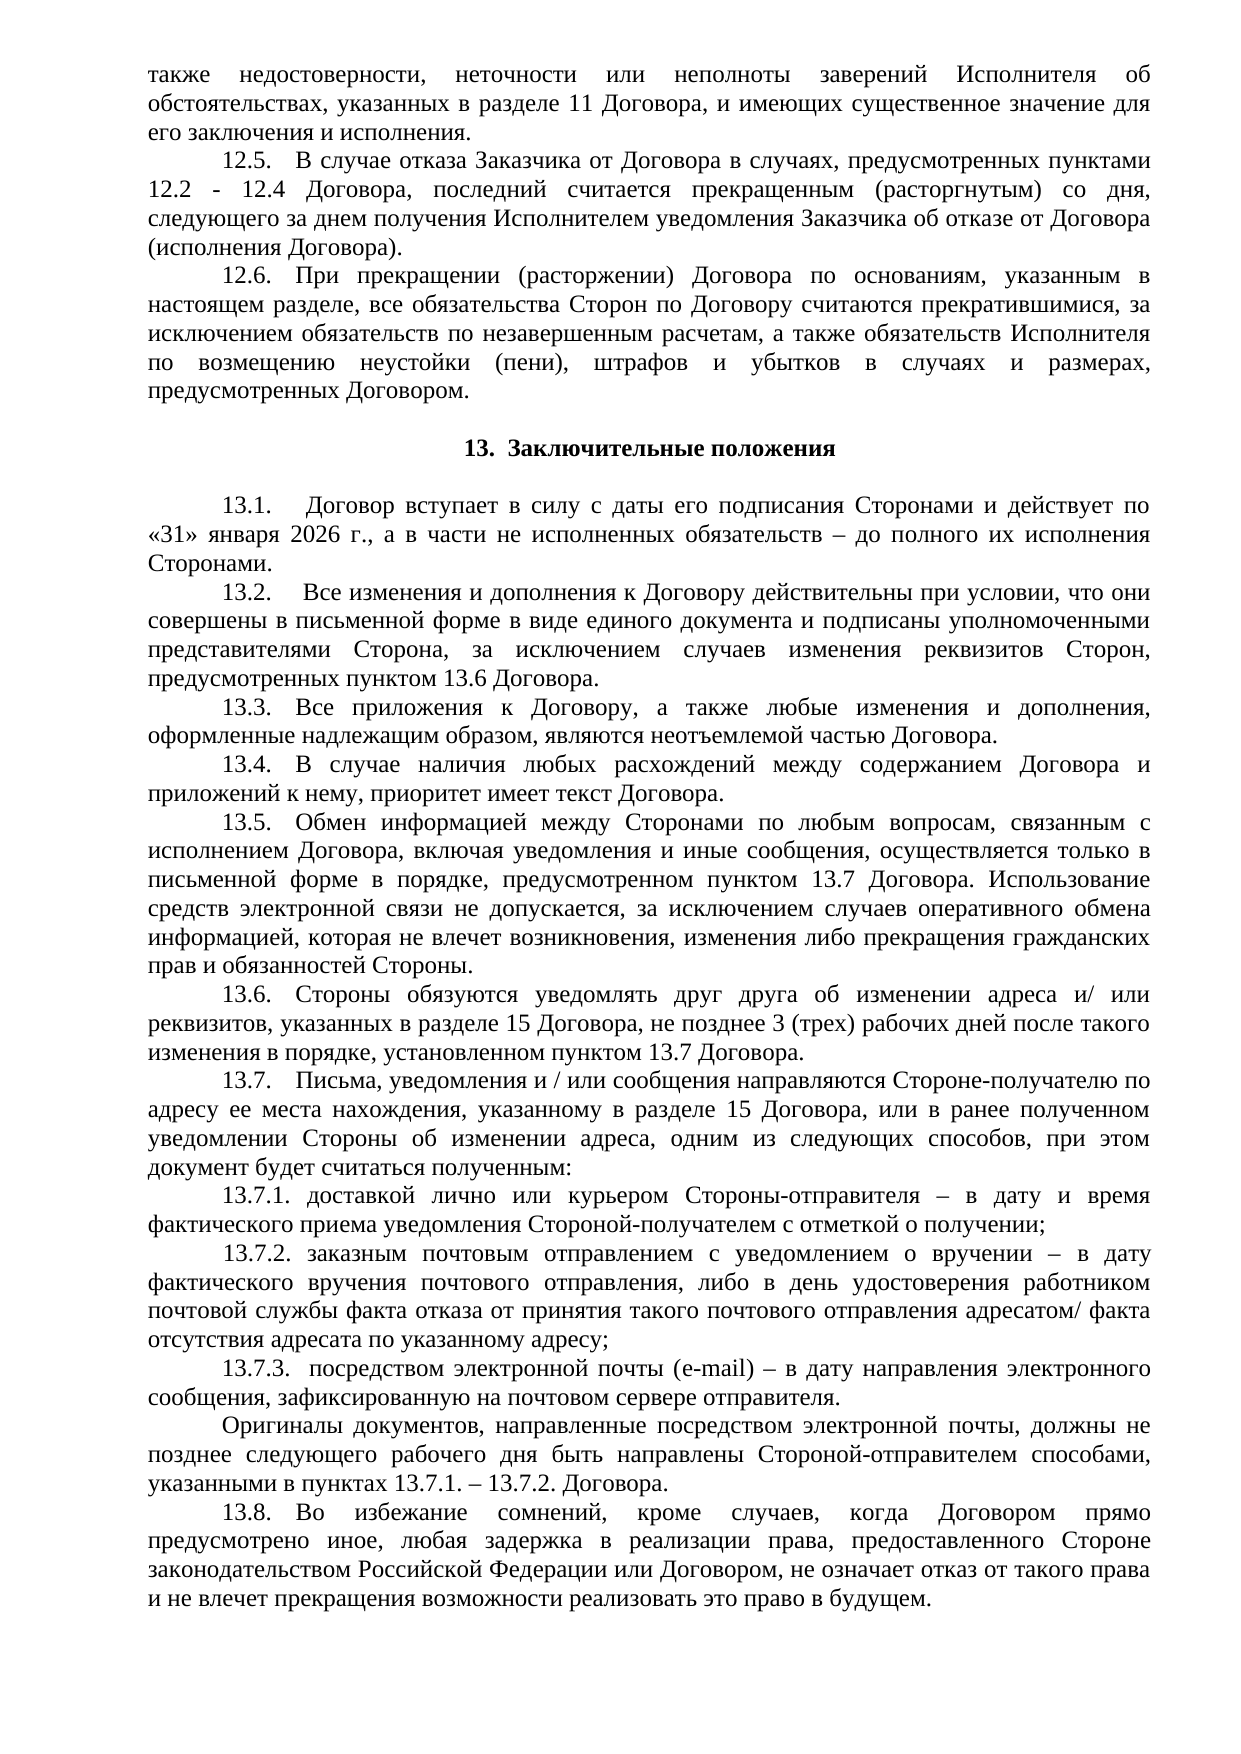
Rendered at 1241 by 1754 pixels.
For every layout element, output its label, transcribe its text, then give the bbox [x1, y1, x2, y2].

list Письма, уведомления и / или сообщения направляются Стороне-получателю по адресу ее места нахождения, указанному в разделе 15 Договора, или в ранее полученном уведомлении Стороны об изменении адреса, одним из следующих способов, при этом документ будет считаться полученным: [148, 1065, 1152, 1180]
list В случае отказа Заказчика от Договора в случаях, предусмотренных пунктами 12.2 - 12.4 Договора, последний считается прекращенным (расторгнутым) со дня, следующего за днем получения Исполнителем уведомления Заказчика об отказе от Договора (исполнения Договора). [148, 145, 1152, 260]
list Договор вступает в силу с даты его подписания Сторонами и действует по «31» января 2026 г., а в части не исполненных обязательств – до полного их исполнения Сторонами. [148, 490, 1152, 577]
list Все изменения и дополнения к Договору действительны при условии, что они совершены в письменной форме в виде единого документа и подписаны уполномоченными представителями Сторона, за исключением случаев изменения реквизитов Сторон, предусмотренных пунктом 13.6 Договора. [148, 577, 1152, 692]
list Во избежание сомнений, кроме случаев, когда Договором прямо предусмотрено иное, любая задержка в реализации права, предоставленного Стороне законодательством Российской Федерации или Договором, не означает отказ от такого права и не влечет прекращения возможности реализовать это право в будущем. [148, 1497, 1152, 1612]
list Обмен информацией между Сторонами по любым вопросам, связанным с исполнением Договора, включая уведомления и иные сообщения, осуществляется только в письменной форме в порядке, предусмотренном пунктом 13.7 Договора. Использование средств электронной связи не допускается, за исключением случаев оперативного обмена информацией, которая не влечет возникновения, изменения либо прекращения гражданских прав и обязанностей Стороны. [148, 807, 1152, 979]
list При прекращении (расторжении) Договора по основаниям, указанным в настоящем разделе, все обязательства Сторон по Договору считаются прекратившимися, за исключением обязательств по незавершенным расчетам, а также обязательств Исполнителя по возмещению неустойки (пени), штрафов и убытков в случаях и размерах, предусмотренных Договором. [148, 260, 1152, 404]
list Стороны обязуются уведомлять друг друга об изменении адреса и/ или реквизитов, указанных в разделе 15 Договора, не позднее 3 (трех) рабочих дней после такого изменения в порядке, установленном пунктом 13.7 Договора. [148, 979, 1152, 1065]
list В случае наличия любых расхождений между содержанием Договора и приложений к нему, приоритет имеет текст Договора. [148, 749, 1152, 807]
list 13.7.1. доставкой лично или курьером Стороны-отправителя – в дату и время фактического приема уведомления Стороной-получателем с отметкой о получении; [148, 1180, 1152, 1238]
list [148, 59, 1152, 145]
list Все приложения к Договору, а также любые изменения и дополнения, оформленные надлежащим образом, являются неотъемлемой частью Договора. [148, 692, 1152, 749]
list Заключительные положения [148, 433, 1152, 462]
list Оригиналы документов, направленные посредством электронной почты, должны не позднее следующего рабочего дня быть направлены Стороной-отправителем способами, указанными в пунктах 13.7.1. – 13.7.2. Договора. [148, 1410, 1152, 1497]
list 13.7.2. заказным почтовым отправлением с уведомлением о вручении – в дату фактического вручения почтового отправления, либо в день удостоверения работником почтовой службы факта отказа от принятия такого почтового отправления адресатом/ факта отсутствия адресата по указанному адресу; [148, 1238, 1152, 1353]
list 13.7.3. посредством электронной почты (e-mail) – в дату направления электронного сообщения, зафиксированную на почтовом сервере отправителя. [148, 1353, 1152, 1410]
